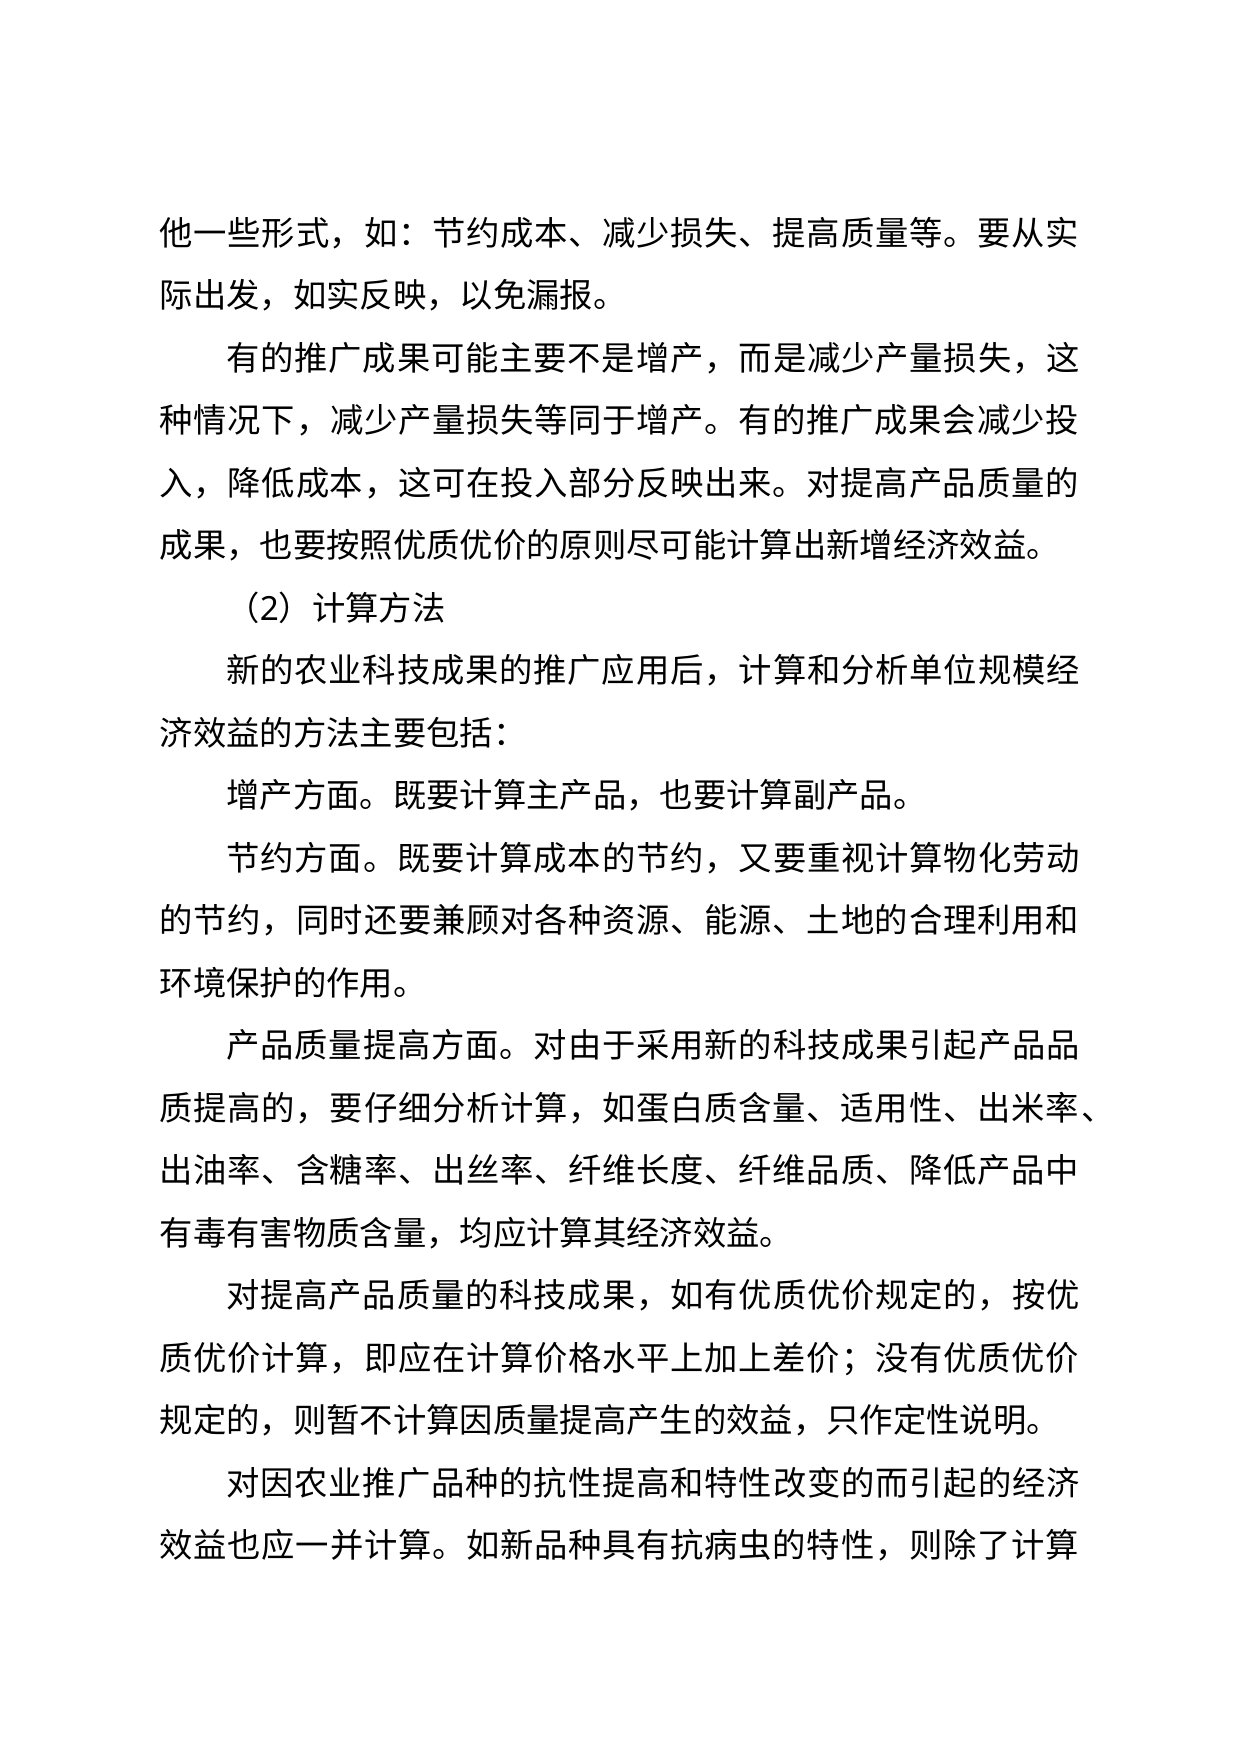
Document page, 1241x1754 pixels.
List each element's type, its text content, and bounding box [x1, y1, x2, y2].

text 节约方面。既要计算成本的节约，又要重视计算物化劳动的节约，同时还要兼顾对各种资源、能源、土地的合理利用和环境保护的作用。 [159, 820, 1081, 1007]
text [159, 195, 1081, 320]
text 对提高产品质量的科技成果，如有优质优价规定的，按优质优价计算，即应在计算价格水平上加上差价；没有优质优价规定的，则暂不计算因质量提高产生的效益，只作定性说明。 [159, 1257, 1081, 1445]
text 产品质量提高方面。对由于采用新的科技成果引起产品品质提高的，要仔细分析计算，如蛋白质含量、适用性、出米率、出油率、含糖率、出丝率、纤维长度、纤维品质、降低产品中有毒有害物质含量，均应计算其经济效益。 [159, 1007, 1081, 1257]
text 增产方面。既要计算主产品，也要计算副产品。 [159, 757, 1081, 820]
text 新的农业科技成果的推广应用后，计算和分析单位规模经济效益的方法主要包括： [159, 632, 1081, 757]
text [159, 1445, 1081, 1570]
text 有的推广成果可能主要不是增产，而是减少产量损失，这种情况下，减少产量损失等同于增产。有的推广成果会减少投入，降低成本，这可在投入部分反映出来。对提高产品质量的成果，也要按照优质优价的原则尽可能计算出新增经济效益。 [159, 320, 1081, 570]
text （2）计算方法 [159, 570, 1081, 632]
